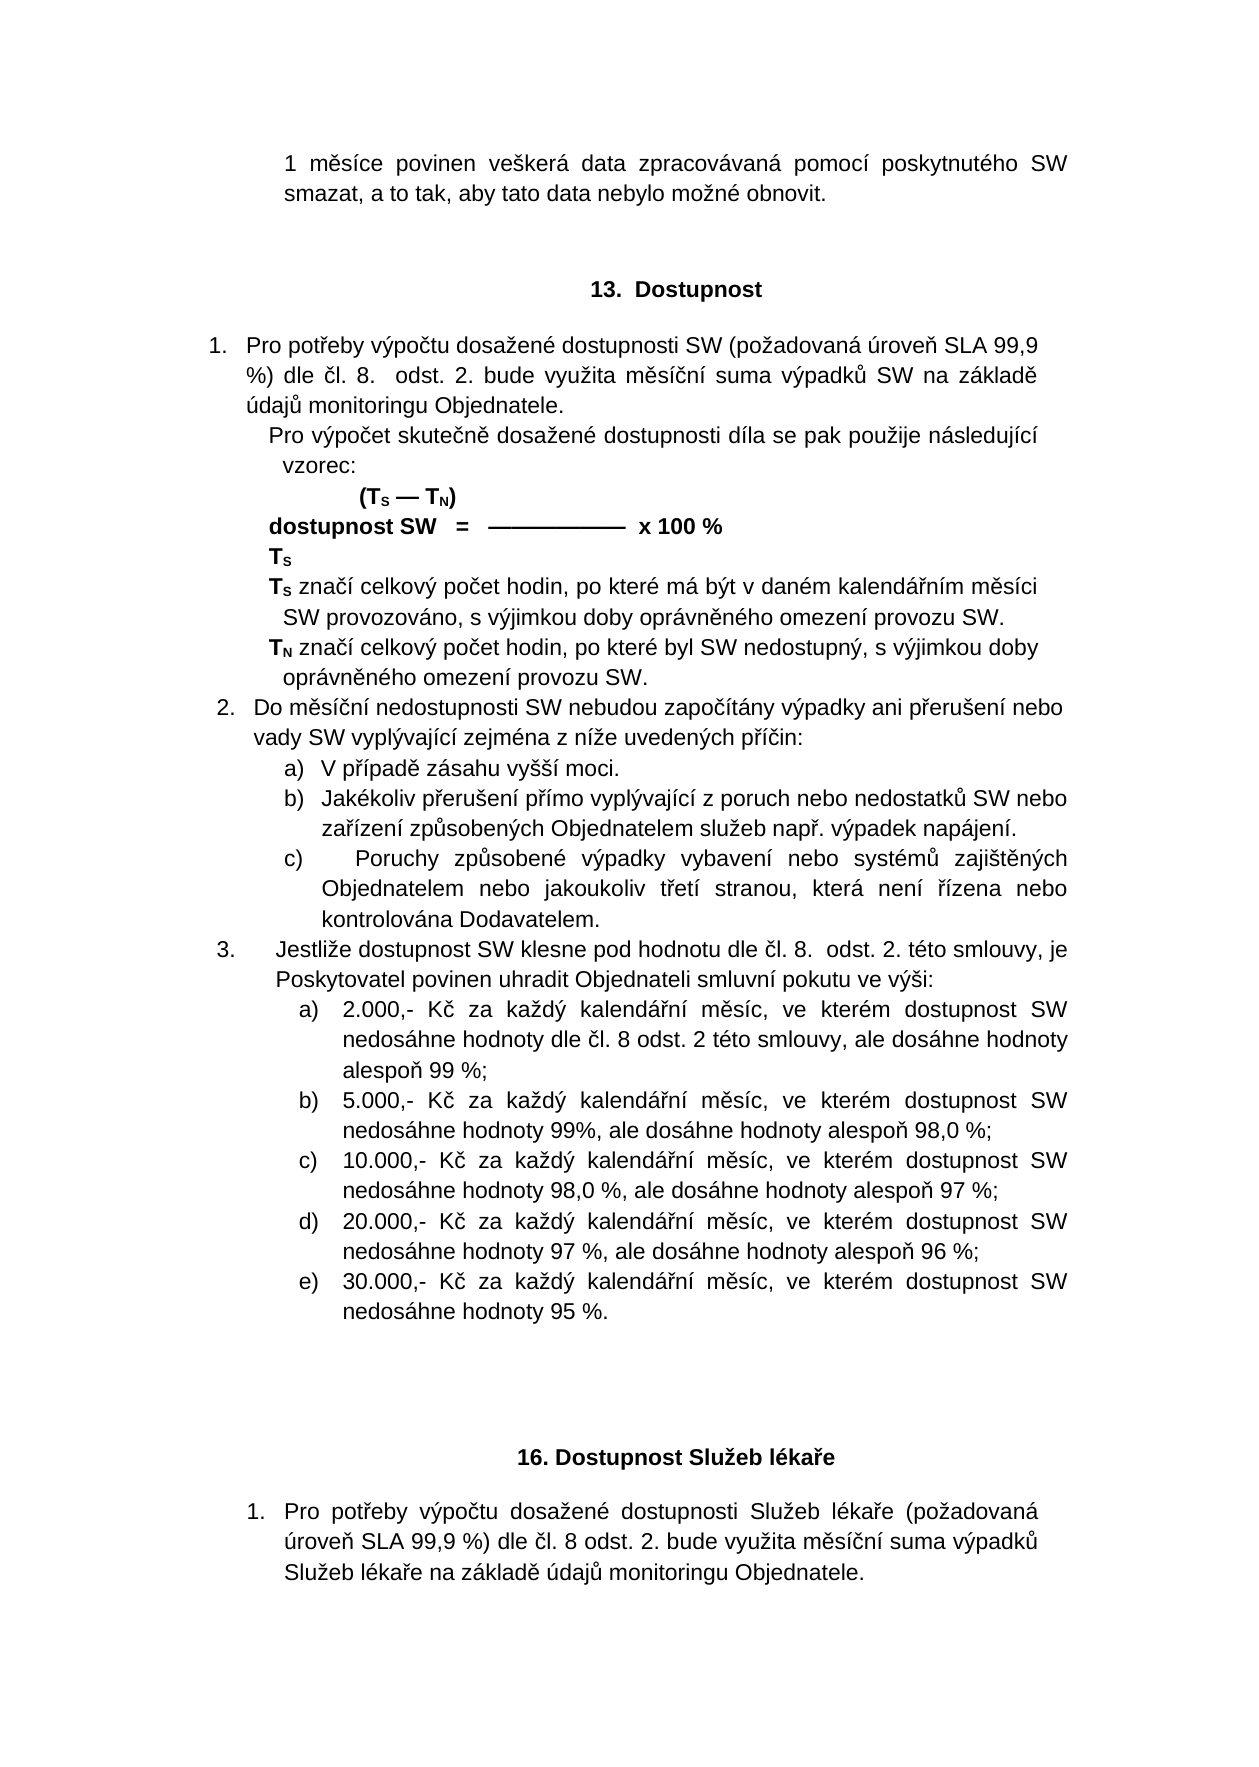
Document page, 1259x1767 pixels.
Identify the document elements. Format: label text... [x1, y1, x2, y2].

text 2. Do měsíční nedostupnosti SW nebudou započítány výpadky ani přerušení nebo vady SW vyplývající zejména z níže uvedených příčin: [216, 694, 1064, 751]
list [246, 150, 1068, 207]
text 13. Dostupnost [284, 276, 1068, 303]
list Pro potřeby výpočtu dosažené dostupnosti Služeb lékaře (požadovaná úroveň SLA 99,9 %) dle čl. 8 odst. 2. bude využita měsíční suma výpadků Služeb lékaře na základě údajů monitoringu Objednatele. [246, 1498, 1039, 1585]
text b) Jakékoliv přerušení přímo vyplývající z poruch nebo nedostatků SW nebo zařízení způsobených Objednatelem služeb např. výpadek napájení. [284, 785, 1068, 841]
text 3. Jestliže dostupnost SW klesne pod hodnotu dle čl. 8. odst. 2. této smlouvy, je Poskytovatel povinen uhradit Objednateli smluvní pokutu ve výši: [216, 936, 1068, 992]
text (TS — TN) [269, 483, 1039, 509]
text b) 5.000,- Kč za každý kalendářní měsíc, ve kterém dostupnost SW nedosáhne hodnoty 99%, ale dosáhne hodnoty alespoň 98,0 %; [298, 1087, 1068, 1143]
text d) 20.000,- Kč za každý kalendářní měsíc, ve kterém dostupnost SW nedosáhne hodnoty 97 %, ale dosáhne hodnoty alespoň 96 %; [298, 1208, 1068, 1264]
text 1. Pro potřeby výpočtu dosažené dostupnosti SW (požadovaná úroveň SLA 99,9 %) dle čl. 8. odst. 2. bude využita měsíční suma výpadků SW na základě údajů monitoringu Objednatele. [208, 332, 1039, 418]
text dostupnost SW = —————— x 100 % [269, 513, 1039, 539]
text c) 10.000,- Kč za každý kalendářní měsíc, ve kterém dostupnost SW nedosáhne hodnoty 98,0 %, ale dosáhne hodnoty alespoň 97 %; [298, 1147, 1068, 1204]
text e) 30.000,- Kč za každý kalendářní měsíc, ve kterém dostupnost SW nedosáhne hodnoty 95 %. [298, 1268, 1068, 1325]
text TS značí celkový počet hodin, po které má být v daném kalendářním měsíci SW provozováno, s výjimkou doby oprávněného omezení provozu SW. [269, 573, 1039, 630]
text Pro výpočet skutečně dosažené dostupnosti díla se pak použije následující vzorec: [268, 422, 1039, 479]
text a) V případě zásahu vyšší moci. [284, 754, 1068, 781]
text 16. Dostupnost Služeb lékaře [284, 1443, 1068, 1470]
text TS [269, 543, 1039, 569]
text a) 2.000,- Kč za každý kalendářní měsíc, ve kterém dostupnost SW nedosáhne hodnoty dle čl. 8 odst. 2 této smlouvy, ale dosáhne hodnoty alespoň 99 %; [298, 996, 1068, 1083]
text c) Poruchy způsobené výpadky vybavení nebo systémů zajištěných Objednatelem nebo jakoukoliv třetí stranou, která není řízena nebo kontrolována Dodavatelem. [284, 845, 1068, 932]
text TN značí celkový počet hodin, po které byl SW nedostupný, s výjimkou doby oprávněného omezení provozu SW. [269, 634, 1039, 690]
